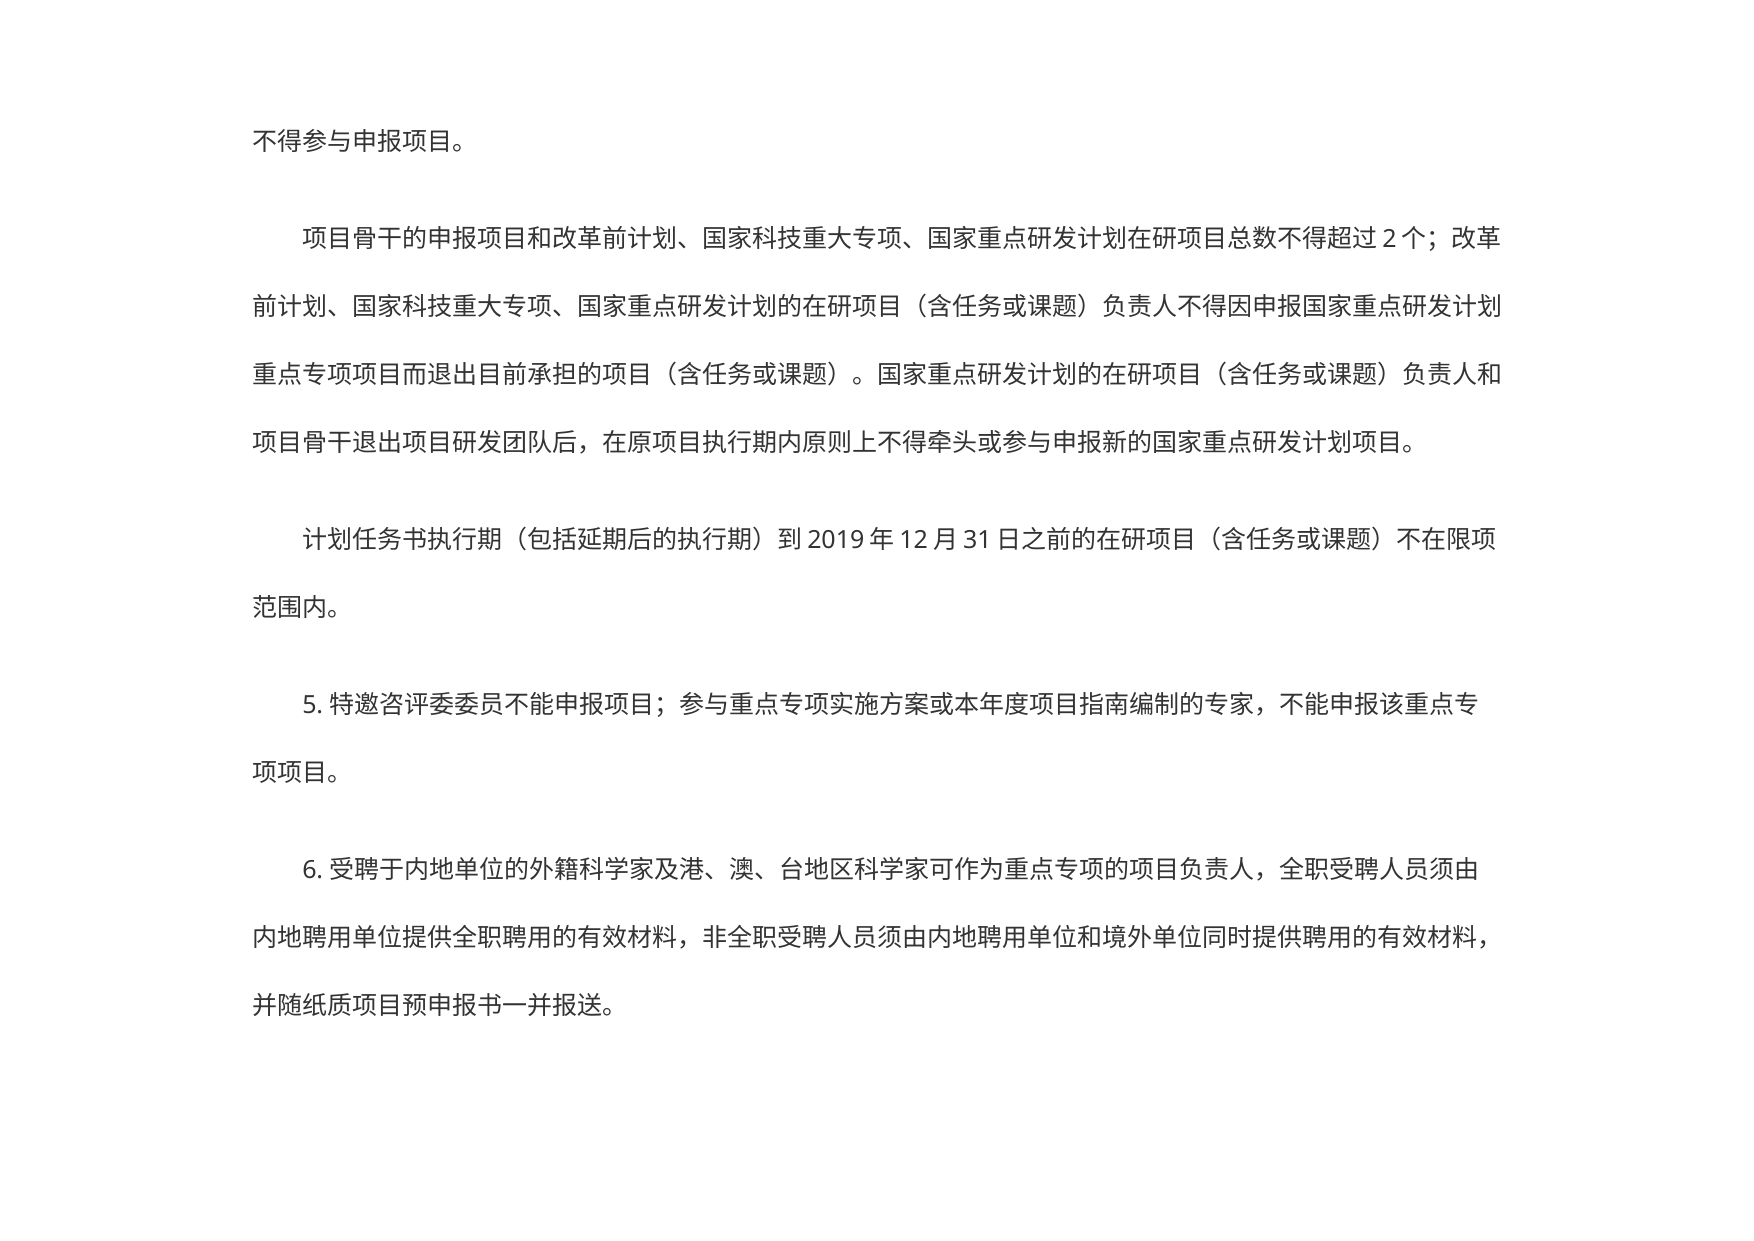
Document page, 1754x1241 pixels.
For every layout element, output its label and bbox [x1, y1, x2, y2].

table_cell [252, 77, 1502, 1067]
